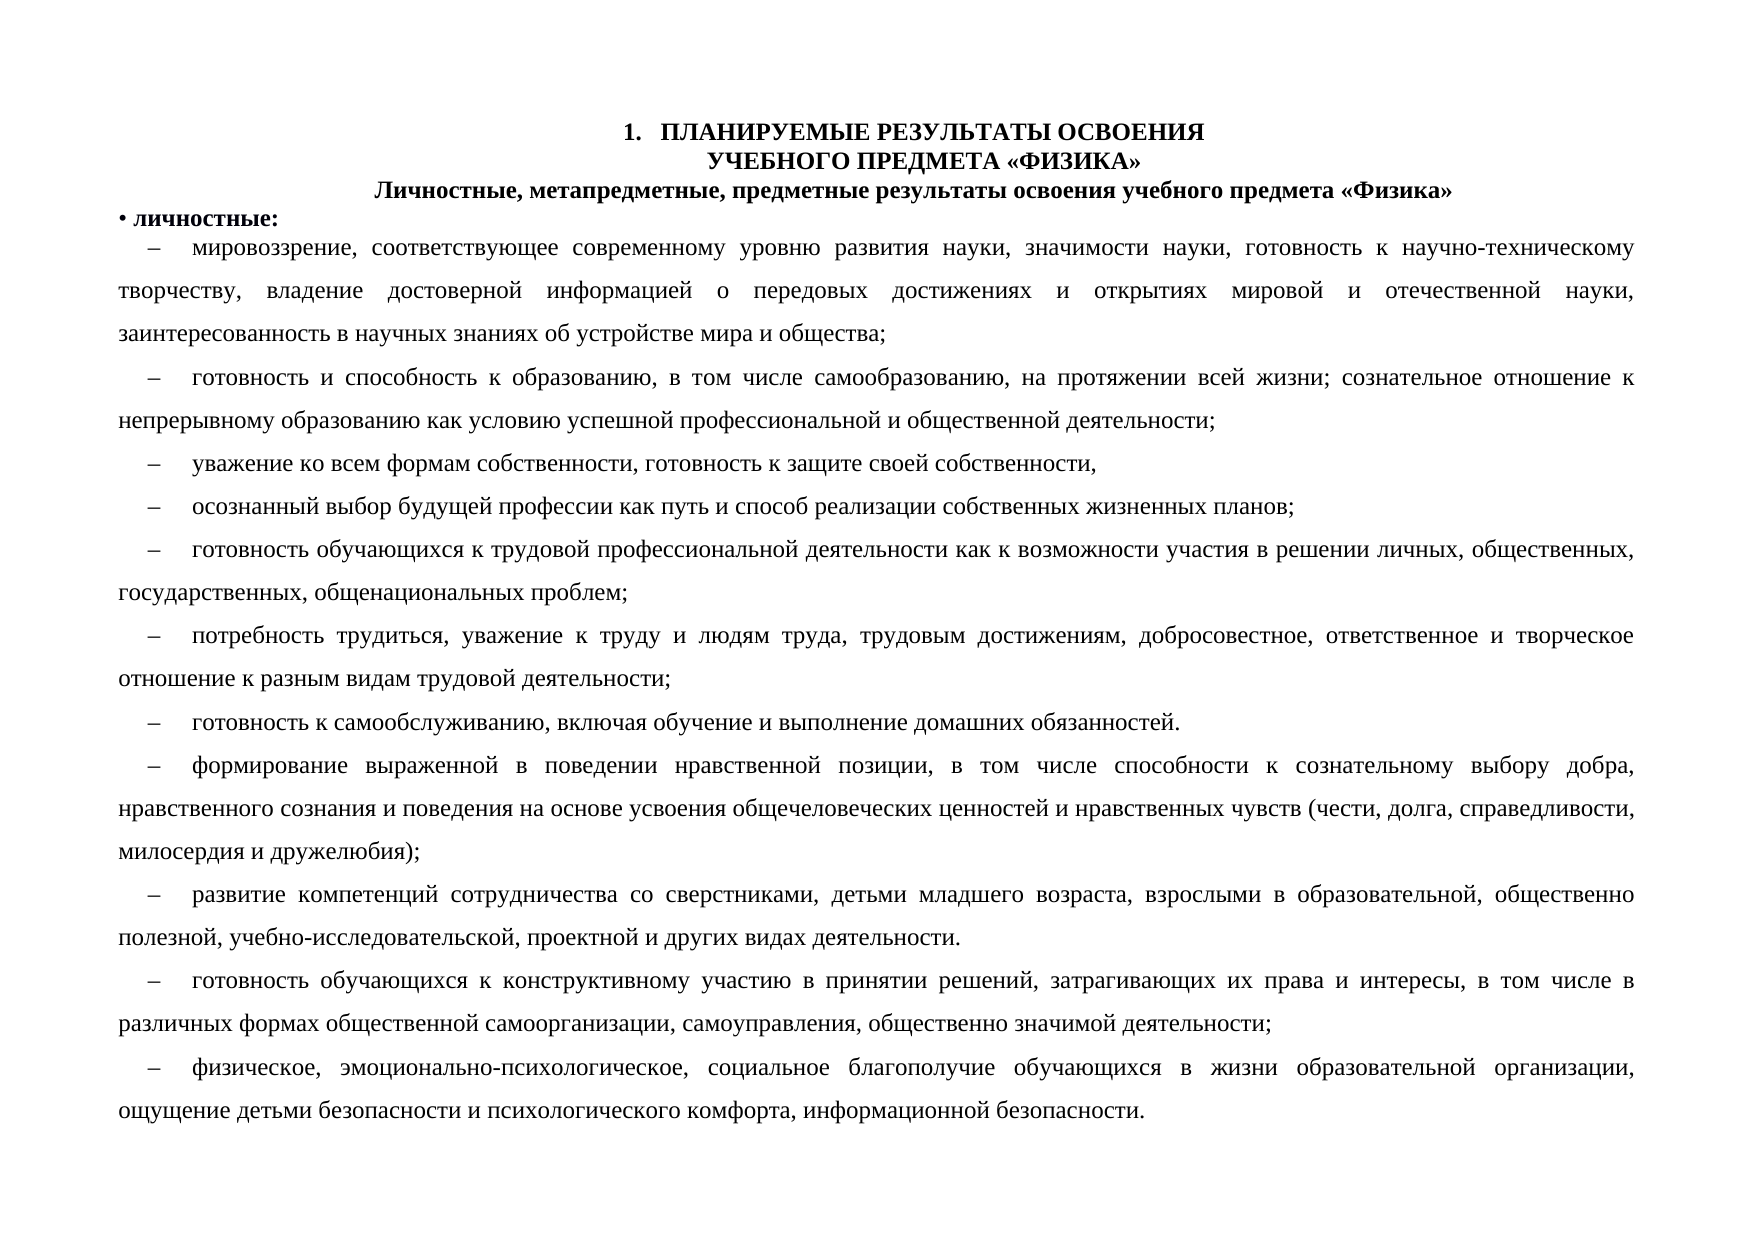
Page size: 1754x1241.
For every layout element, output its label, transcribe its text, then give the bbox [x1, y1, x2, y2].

list ПЛАНИРУЕМЫЕ РЕЗУЛЬТАТЫ ОСВОЕНИЯ [192, 117, 1636, 146]
text готовность обучающихся к конструктивному участию в принятии решений, затрагивающих их права и интересы, в том числе в различных формах общественной самоорганизации, самоуправления, общественно значимой деятельности; [118, 965, 1636, 1037]
text мировоззрение, соответствующее современному уровню развития науки, значимости науки, готовность к научно-техническому творчеству, владение достоверной информацией о передовых достижениях и открытиях мировой и отечественной науки, заинтересованность в научных знаниях об устройстве мира и общества; [118, 232, 1636, 347]
text готовность к самообслуживанию, включая обучение и выполнение домашних обязанностей. [118, 707, 1636, 735]
text физическое, эмоционально-психологическое, социальное благополучие обучающихся в жизни образовательной организации, ощущение детьми безопасности и психологического комфорта, информационной безопасности. [118, 1052, 1636, 1123]
text • личностные: [118, 203, 1636, 232]
text готовность и способность к образованию, в том числе самообразованию, на протяжении всей жизни; сознательное отношение к непрерывному образованию как условию успешной профессиональной и общественной деятельности; [118, 362, 1636, 433]
text Личностные, метапредметные, предметные результаты освоения учебного предмета «Физика» [118, 175, 1636, 203]
text УЧЕБНОГО ПРЕДМЕТА «ФИЗИКА» [118, 146, 1636, 175]
text готовность обучающихся к трудовой профессиональной деятельности как к возможности участия в решении личных, общественных, государственных, общенациональных проблем; [118, 534, 1636, 606]
text уважение ко всем формам собственности, готовность к защите своей собственности, [118, 448, 1636, 477]
text потребность трудиться, уважение к труду и людям труда, трудовым достижениям, добросовестное, ответственное и творческое отношение к разным видам трудовой деятельности; [118, 620, 1636, 692]
text формирование выраженной в поведении нравственной позиции, в том числе способности к сознательному выбору добра, нравственного сознания и поведения на основе усвоения общечеловеческих ценностей и нравственных чувств (чести, долга, справедливости, милосердия и дружелюбия); [118, 750, 1636, 865]
text осознанный выбор будущей профессии как путь и способ реализации собственных жизненных планов; [118, 491, 1636, 520]
text развитие компетенций сотрудничества со сверстниками, детьми младшего возраста, взрослыми в образовательной, общественно полезной, учебно-исследовательской, проектной и других видах деятельности. [118, 879, 1636, 951]
